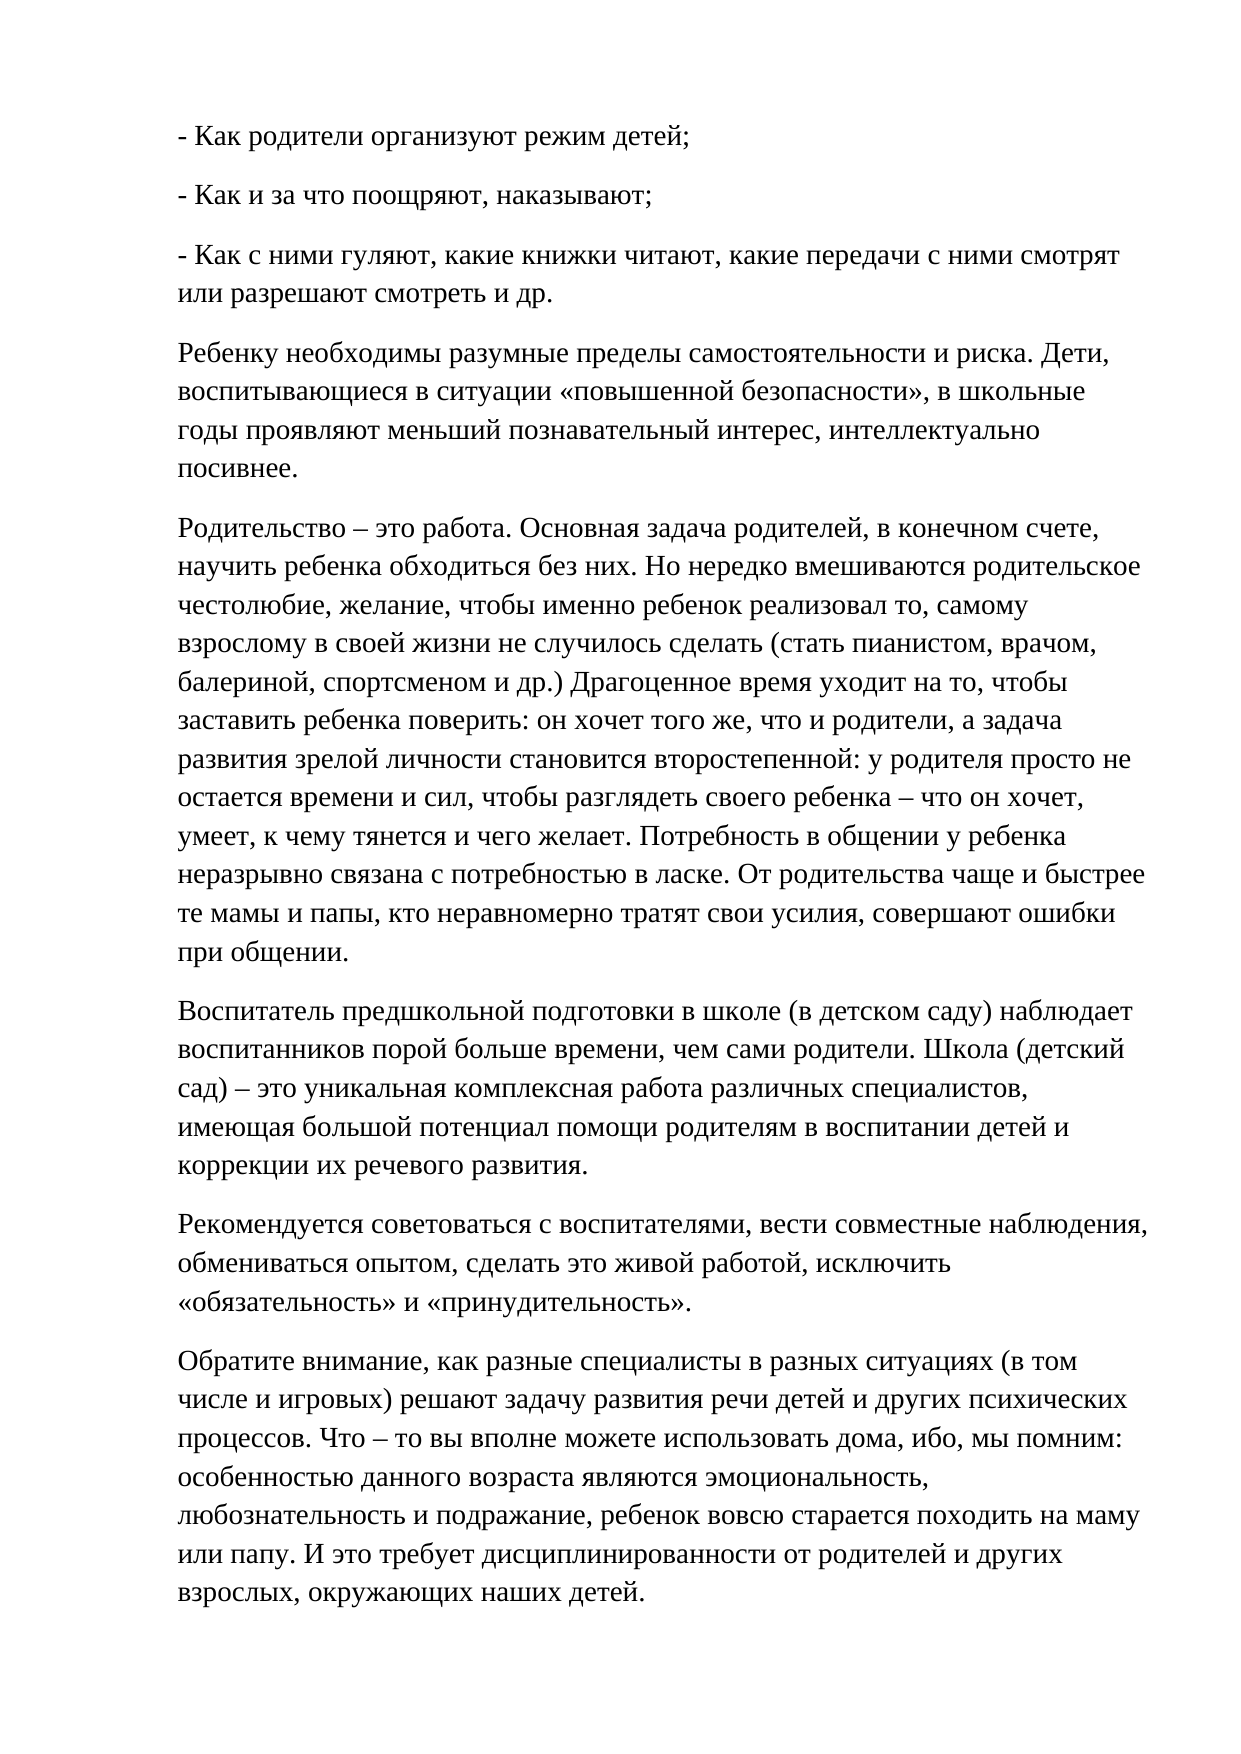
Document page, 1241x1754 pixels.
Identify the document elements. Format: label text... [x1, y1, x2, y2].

text - Как с ними гуляют, какие книжки читают, какие передачи с ними смотрят или разрешают смотреть и др. [177, 237, 1152, 309]
text Воспитатель предшкольной подготовки в школе (в детском саду) наблюдает воспитанников порой больше времени, чем сами родители. Школа (детский сад) – это уникальная комплексная работа различных специалистов, имеющая большой потенциал помощи родителям в воспитании детей и коррекции их речевого развития. [177, 993, 1152, 1181]
text Рекомендуется советоваться с воспитателями, вести совместные наблюдения, обмениваться опытом, сделать это живой работой, исключить «обязательность» и «принудительность». [177, 1207, 1152, 1317]
text Обратите внимание, как разные специалисты в разных ситуациях (в том числе и игровых) решают задачу развития речи детей и других психических процессов. Что – то вы вполне можете использовать дома, ибо, мы помним: особенностью данного возраста являются эмоциональность, любознательность и подражание, ребенок вовсю старается походить на маму или папу. И это требует дисциплинированности от родителей и других взрослых, окружающих наших детей. [177, 1343, 1152, 1608]
text - Как и за что поощряют, наказывают; [177, 177, 1152, 211]
text Ребенку необходимы разумные пределы самостоятельности и риска. Дети, воспитывающиеся в ситуации «повышенной безопасности», в школьные годы проявляют меньший познавательный интерес, интеллектуально посивнее. [177, 335, 1152, 484]
text - Как родители организуют режим детей; [177, 118, 1152, 152]
text Родительство – это работа. Основная задача родителей, в конечном счете, научить ребенка обходиться без них. Но нередко вмешиваются родительское честолюбие, желание, чтобы именно ребенок реализовал то, самому взрослому в своей жизни не случилось сделать (стать пианистом, врачом, балериной, спортсменом и др.) Драгоценное время уходит на то, чтобы заставить ребенка поверить: он хочет того же, что и родители, а задача развития зрелой личности становится второстепенной: у родителя просто не остается времени и сил, чтобы разглядеть своего ребенка – что он хочет, умеет, к чему тянется и чего желает. Потребность в общении у ребенка неразрывно связана с потребностью в ласке. От родительства чаще и быстрее те мамы и папы, кто неравномерно тратят свои усилия, совершают ошибки при общении. [177, 510, 1152, 967]
